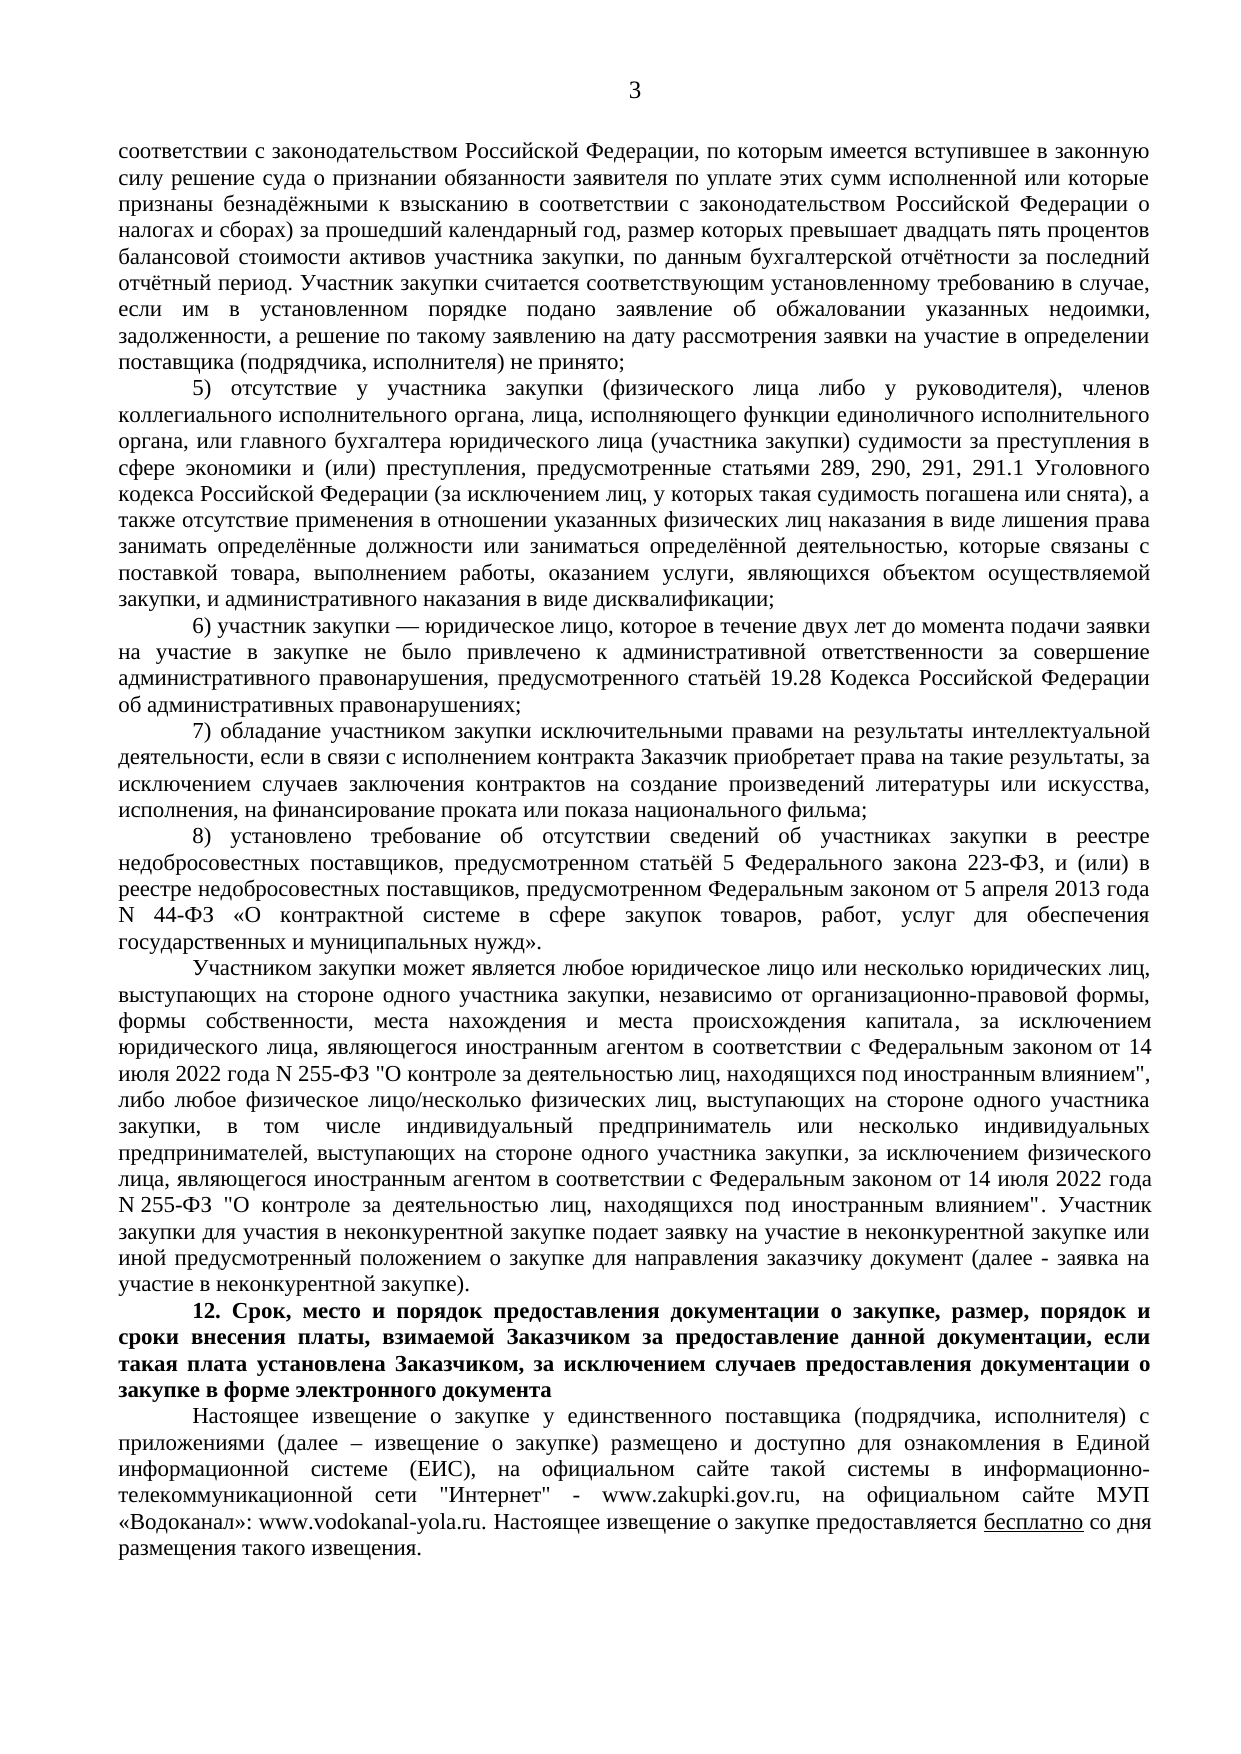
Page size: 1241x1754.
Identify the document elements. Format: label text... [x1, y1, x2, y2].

text 6) участник закупки — юридическое лицо, которое в течение двух лет до момента подачи заявки на участие в закупке не было привлечено к административной ответственности за совершение административного правонарушения, предусмотренного статьёй 19.28 Кодекса Российской Федерации об административных правонарушениях; [118, 612, 1152, 717]
text 8) установлено требование об отсутствии сведений об участниках закупки в реестре недобросовестных поставщиков, предусмотренном статьёй 5 Федерального закона 223-ФЗ, и (или) в реестре недобросовестных поставщиков, предусмотренном Федеральным законом от 5 апреля 2013 года N 44-ФЗ «О контрактной системе в сфере закупок товаров, работ, услуг для обеспечения государственных и муниципальных нужд». [118, 822, 1152, 954]
text Настоящее извещение о закупке у единственного поставщика (подрядчика, исполнителя) с приложениями (далее – извещение о закупке) размещено и доступно для ознакомления в Единой информационной системе (ЕИС), на официальном сайте такой системы в информационно-телекоммуникационной сети "Интернет" - www.zakupki.gov.ru, на официальном сайте МУП «Водоканал»: www.vodokanal-yola.ru. Настоящее извещение о закупке предоставляется бесплатно со дня размещения такого извещения. [118, 1402, 1152, 1560]
text 5) отсутствие у участника закупки (физического лица либо у руководителя), членов коллегиального исполнительного органа, лица, исполняющего функции единоличного исполнительного органа, или главного бухгалтера юридического лица (участника закупки) судимости за преступления в сфере экономики и (или) преступления, предусмотренные статьями 289, 290, 291, 291.1 Уголовного кодекса Российской Федерации (за исключением лиц, у которых такая судимость погашена или снята), а также отсутствие применения в отношении указанных физических лиц наказания в виде лишения права занимать определённые должности или заниматься определённой деятельностью, которые связаны с поставкой товара, выполнением работы, оказанием услуги, являющихся объектом осуществляемой закупки, и административного наказания в виде дисквалификации; [118, 374, 1152, 612]
text Участником закупки может является любое юридическое лицо или несколько юридических лиц, выступающих на стороне одного участника закупки, независимо от организационно-правовой формы, формы собственности, места нахождения и места происхождения капитала, за исключением юридического лица, являющегося иностранным агентом в соответствии с Федеральным законом от 14 июля 2022 года N 255-ФЗ "О контроле за деятельностью лиц, находящихся под иностранным влиянием", либо любое физическое лицо/несколько физических лиц, выступающих на стороне одного участника закупки, в том числе индивидуальный предприниматель или несколько индивидуальных предпринимателей, выступающих на стороне одного участника закупки, за исключением физического лица, являющегося иностранным агентом в соответствии с Федеральным законом от 14 июля 2022 года N 255-ФЗ "О контроле за деятельностью лиц, находящихся под иностранным влиянием". Участник закупки для участия в неконкурентной закупке подает заявку на участие в неконкурентной закупке или иной предусмотренный положением о закупке для направления заказчику документ (далее - заявка на участие в неконкурентной закупке). [118, 954, 1152, 1297]
text 7) обладание участником закупки исключительными правами на результаты интеллектуальной деятельности, если в связи с исполнением контракта Заказчик приобретает права на такие результаты, за исключением случаев заключения контрактов на создание произведений литературы или искусства, исполнения, на финансирование проката или показа национального фильма; [118, 717, 1152, 822]
text 12. Срок, место и порядок предоставления документации о закупке, размер, порядок и сроки внесения платы, взимаемой Заказчиком за предоставление данной документации, если такая плата установлена Заказчиком, за исключением случаев предоставления документации о закупке в форме электронного документа [118, 1297, 1152, 1402]
